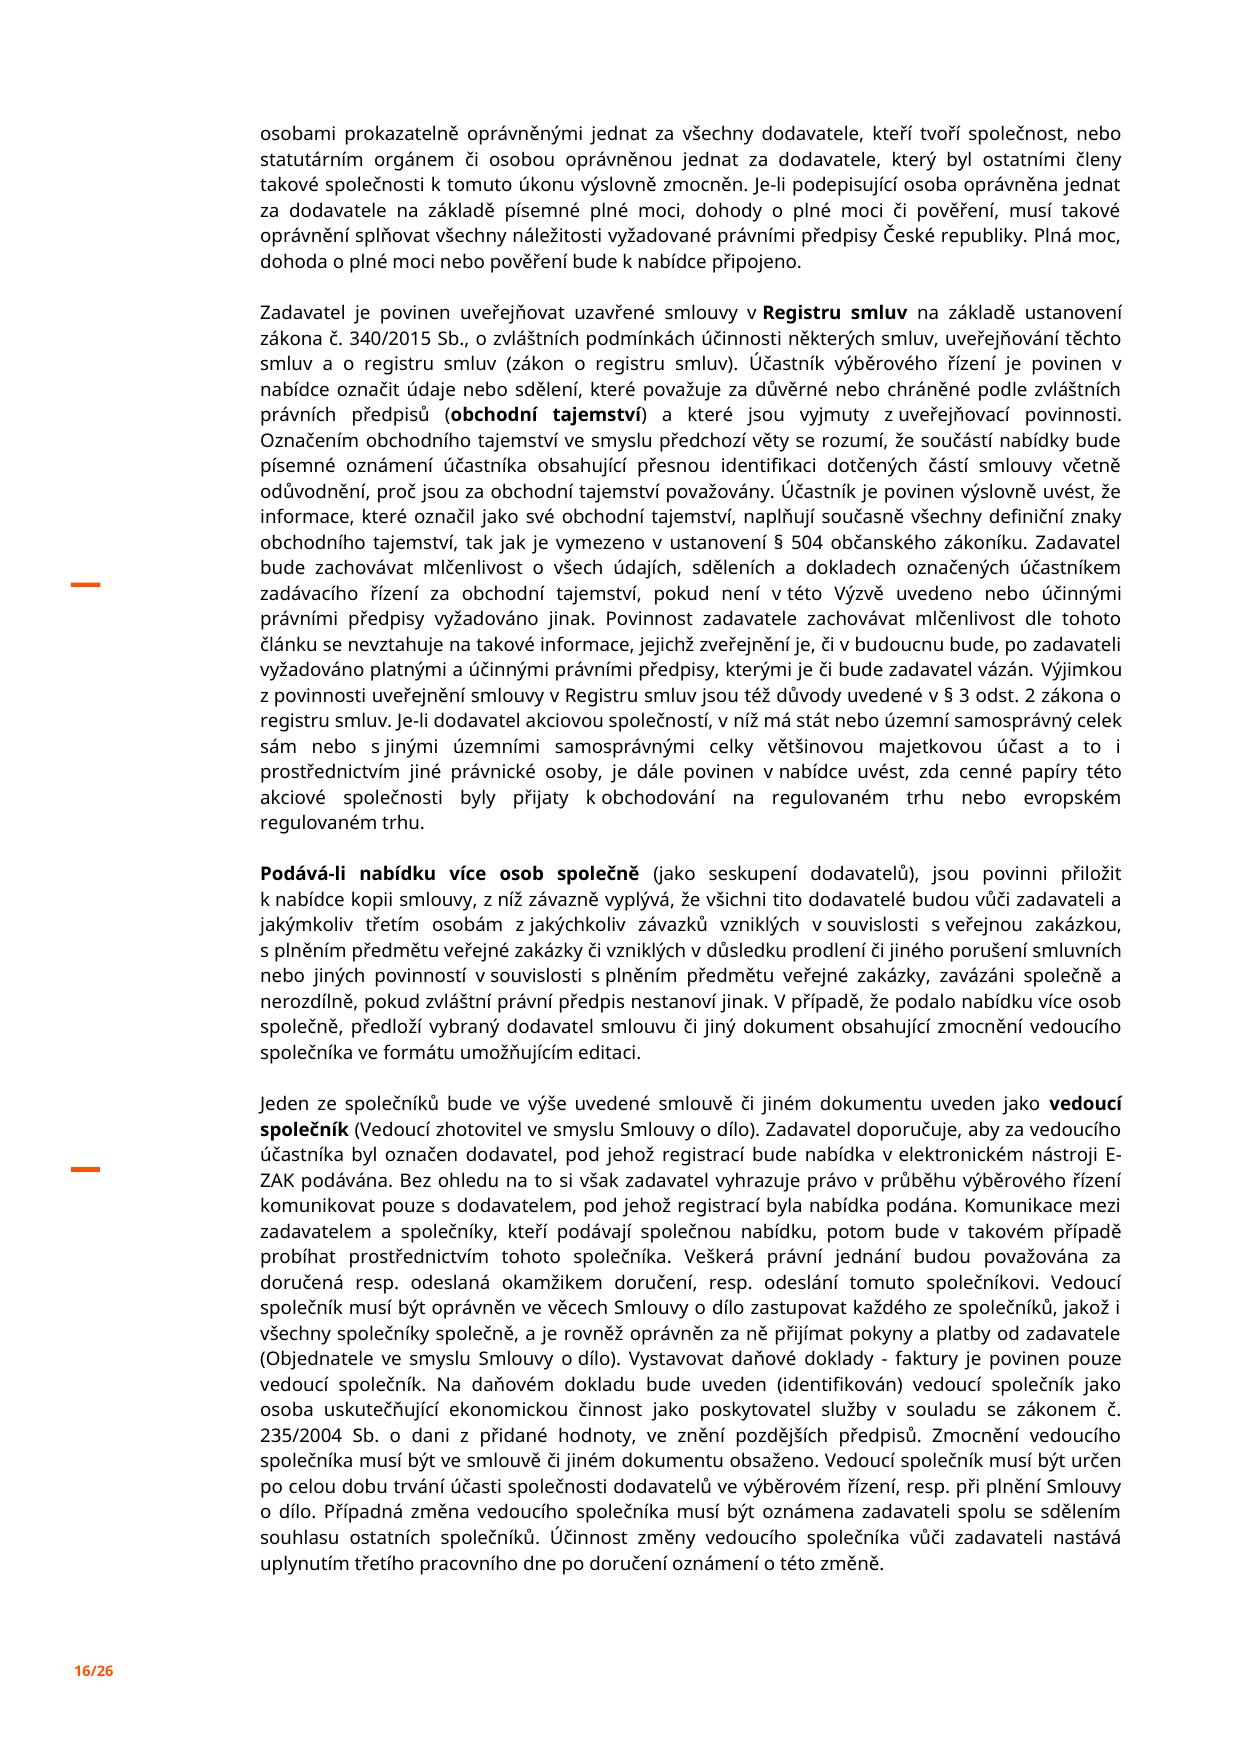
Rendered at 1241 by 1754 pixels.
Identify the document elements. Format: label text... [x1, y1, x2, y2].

text Zadavatel je povinen uveřejňovat uzavřené smlouvy v Registru smluv na základě ustanovení zákona č. 340/2015 Sb., o zvláštních podmínkách účinnosti některých smluv, uveřejňování těchto smluv a o registru smluv (zákon o registru smluv). Účastník výběrového řízení je povinen v nabídce označit údaje nebo sdělení, které považuje za důvěrné nebo chráněné podle zvláštních právních předpisů (obchodní tajemství) a které jsou vyjmuty z uveřejňovací povinnosti. Označením obchodního tajemství ve smyslu předchozí věty se rozumí, že součástí nabídky bude písemné oznámení účastníka obsahující přesnou identifikaci dotčených částí smlouvy včetně odůvodnění, proč jsou za obchodní tajemství považovány. Účastník je povinen výslovně uvést, že informace, které označil jako své obchodní tajemství, naplňují současně všechny definiční znaky obchodního tajemství, tak jak je vymezeno v ustanovení § 504 občanského zákoníku. Zadavatel bude zachovávat mlčenlivost o všech údajích, sděleních a dokladech označených účastníkem zadávacího řízení za obchodní tajemství, pokud není v této Výzvě uvedeno nebo účinnými právními předpisy vyžadováno jinak. Povinnost zadavatele zachovávat mlčenlivost dle tohoto článku se nevztahuje na takové informace, jejichž zveřejnění je, či v budoucnu bude, po zadavateli vyžadováno platnými a účinnými právními předpisy, kterými je či bude zadavatel vázán. Výjimkou z povinnosti uveřejnění smlouvy v Registru smluv jsou též důvody uvedené v § 3 odst. 2 zákona o registru smluv. Je-li dodavatel akciovou společností, v níž má stát nebo územní samosprávný celek sám nebo s jinými územními samosprávnými celky většinovou majetkovou účast a to i prostřednictvím jiné právnické osoby, je dále povinen v nabídce uvést, zda cenné papíry této akciové společnosti byly přijaty k obchodování na regulovaném trhu nebo evropském regulovaném trhu. [260, 299, 1122, 835]
text Jeden ze společníků bude ve výše uvedené smlouvě či jiném dokumentu uveden jako vedoucí společník (Vedoucí zhotovitel ve smyslu Smlouvy o dílo). Zadavatel doporučuje, aby za vedoucího účastníka byl označen dodavatel, pod jehož registrací bude nabídka v elektronickém nástroji E-ZAK podávána. Bez ohledu na to si však zadavatel vyhrazuje právo v průběhu výběrového řízení komunikovat pouze s dodavatelem, pod jehož registrací byla nabídka podána. Komunikace mezi zadavatelem a společníky, kteří podávají společnou nabídku, potom bude v takovém případě probíhat prostřednictvím tohoto společníka. Veškerá právní jednání budou považována za doručená resp. odeslaná okamžikem doručení, resp. odeslání tomuto společníkovi. Vedoucí společník musí být oprávněn ve věcech Smlouvy o dílo zastupovat každého ze společníků, jakož i všechny společníky společně, a je rovněž oprávněn za ně přijímat pokyny a platby od zadavatele (Objednatele ve smyslu Smlouvy o dílo). Vystavovat daňové doklady - faktury je povinen pouze vedoucí společník. Na daňovém dokladu bude uveden (identifikován) vedoucí společník jako osoba uskutečňující ekonomickou činnost jako poskytovatel služby v souladu se zákonem č. 235/2004 Sb. o dani z přidané hodnoty, ve znění pozdějších předpisů. Zmocnění vedoucího společníka musí být ve smlouvě či jiném dokumentu obsaženo. Vedoucí společník musí být určen po celou dobu trvání účasti společnosti dodavatelů ve výběrovém řízení, resp. při plnění Smlouvy o dílo. Případná změna vedoucího společníka musí být oznámena zadavateli spolu se sdělením souhlasu ostatních společníků. Účinnost změny vedoucího společníka vůči zadavateli nastává uplynutím třetího pracovního dne po doručení oznámení o této změně. [260, 1090, 1122, 1575]
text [260, 121, 1122, 274]
text Podává-li nabídku více osob společně (jako seskupení dodavatelů), jsou povinni přiložit k nabídce kopii smlouvy, z níž závazně vyplývá, že všichni tito dodavatelé budou vůči zadavateli a jakýmkoliv třetím osobám z jakýchkoliv závazků vzniklých v souvislosti s veřejnou zakázkou, s plněním předmětu veřejné zakázky či vzniklých v důsledku prodlení či jiného porušení smluvních nebo jiných povinností v souvislosti s plněním předmětu veřejné zakázky, zavázáni společně a nerozdílně, pokud zvláštní právní předpis nestanoví jinak. V případě, že podalo nabídku více osob společně, předloží vybraný dodavatel smlouvu či jiný dokument obsahující zmocnění vedoucího společníka ve formátu umožňujícím editaci. [260, 861, 1122, 1065]
